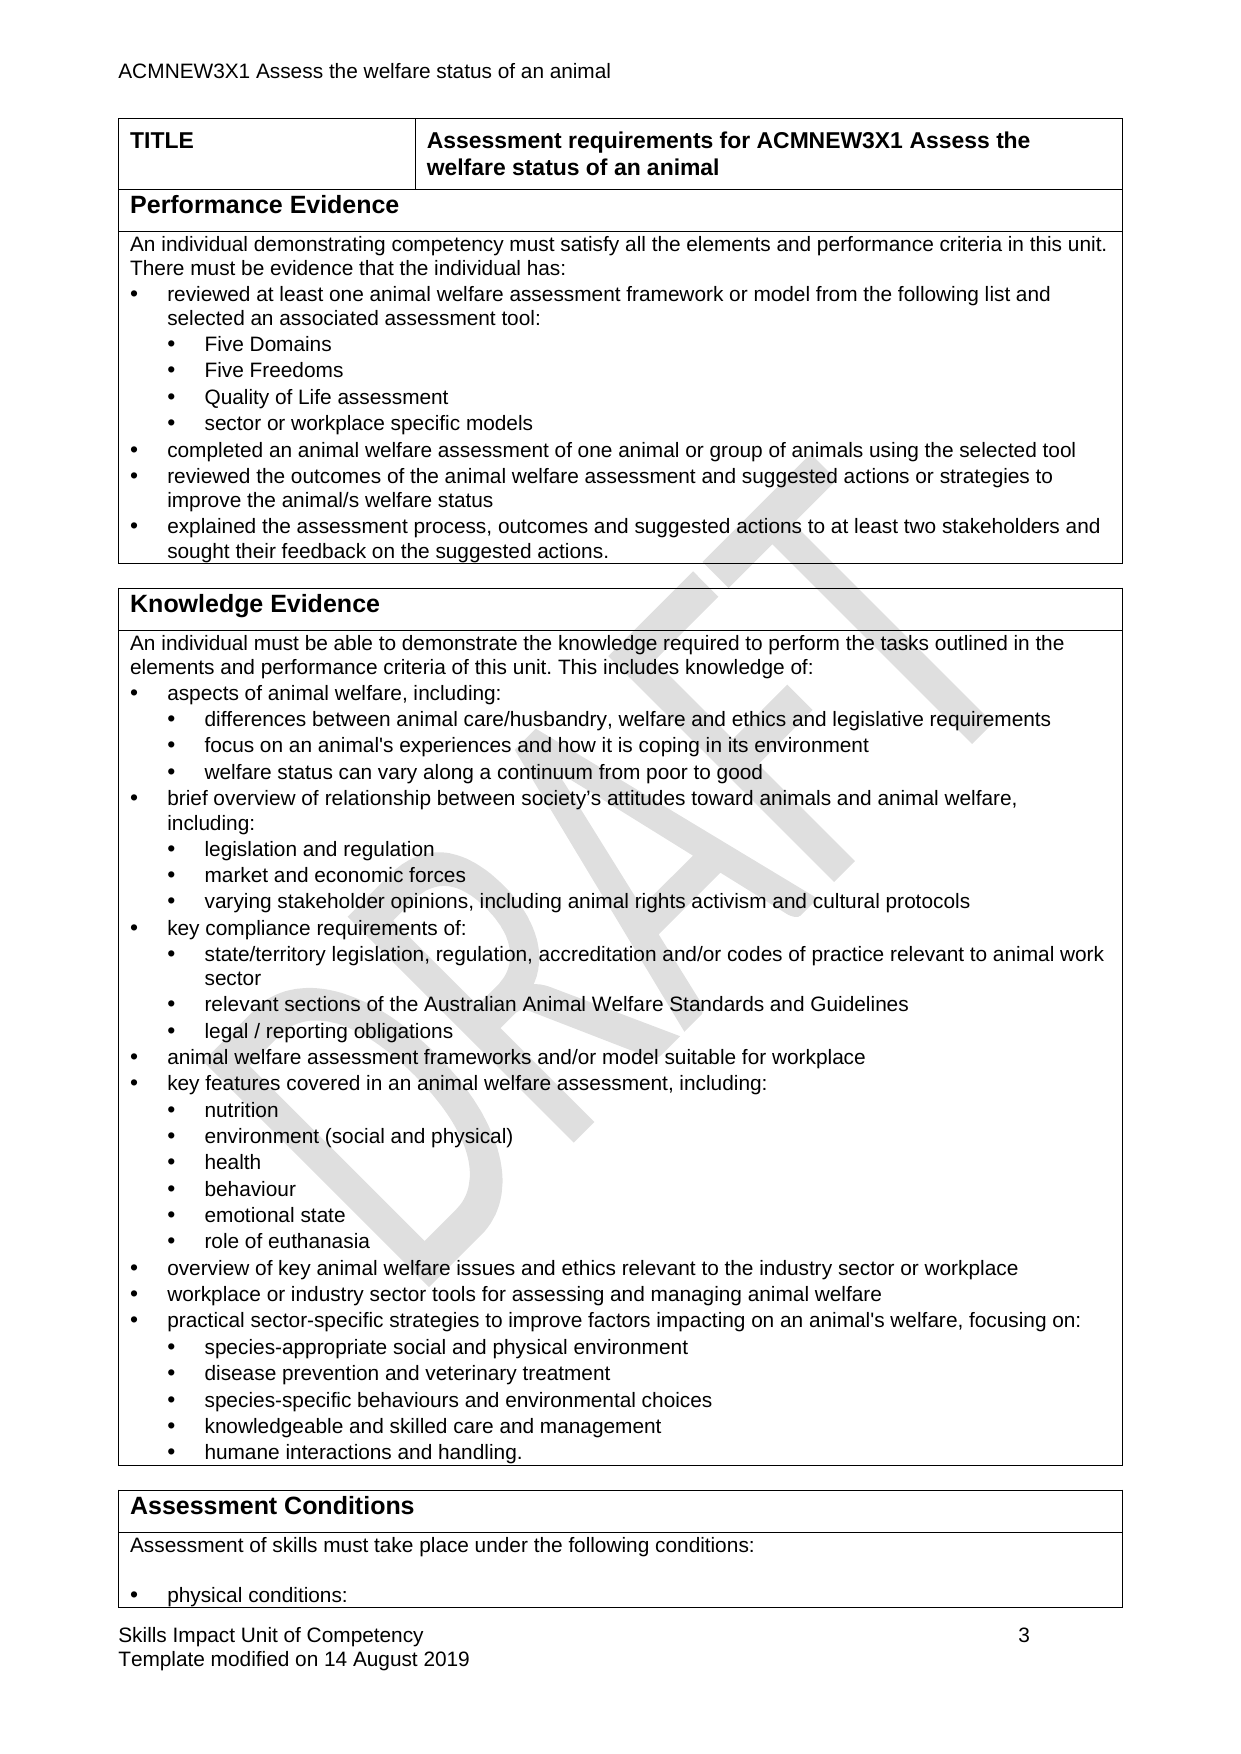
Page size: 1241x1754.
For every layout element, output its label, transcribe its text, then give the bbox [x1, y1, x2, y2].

table_cell Performance Evidence [119, 190, 1122, 231]
table_cell An individual must be able to demonstrate the knowledge required to perform the tasks outlined in the elements and performance criteria of this unit. This includes knowledge of: aspects of animal welfare, including: differences between animal care/husbandry, welfare and ethics and legislative requirements focus on an animal's experiences and how it is coping in its environment welfare status can vary along a continuum from poor to good brief overview of relationship between society’s attitudes toward animals and animal welfare, including: legislation and regulation market and economic forces varying stakeholder opinions, including animal rights activism and cultural protocols key compliance requirements of: state/territory legislation, regulation, accreditation and/or codes of practice relevant to animal work sector relevant sections of the Australian Animal Welfare Standards and Guidelines legal / reporting obligations animal welfare assessment frameworks and/or model suitable for workplace key features covered in an animal welfare assessment, including: nutrition environment (social and physical) health behaviour emotional state role of euthanasia overview of key animal welfare issues and ethics relevant to the industry sector or workplace workplace or industry sector tools for assessing and managing animal welfare practical sector-specific strategies to improve factors impacting on an animal's welfare, focusing on: species-appropriate social and physical environment disease prevention and veterinary treatment species-specific behaviours and environmental choices knowledgeable and skilled care and management humane interactions and handling. [119, 631, 1122, 1464]
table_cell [119, 1533, 1122, 1607]
table_header TITLE [119, 119, 415, 188]
table_header Assessment Conditions [119, 1491, 1122, 1532]
table_header Knowledge Evidence [119, 589, 1122, 630]
table_cell An individual demonstrating competency must satisfy all the elements and performance criteria in this unit. There must be evidence that the individual has: reviewed at least one animal welfare assessment framework or model from the following list and selected an associated assessment tool: Five Domains Five Freedoms Quality of Life assessment sector or workplace specific models completed an animal welfare assessment of one animal or group of animals using the selected tool reviewed the outcomes of the animal welfare assessment and suggested actions or strategies to improve the animal/s welfare status explained the assessment process, outcomes and suggested actions to at least two stakeholders and sought their feedback on the suggested actions. [119, 232, 1122, 562]
table_header Assessment requirements for ACMNEW3X1 Assess the welfare status of an animal [416, 119, 1122, 188]
